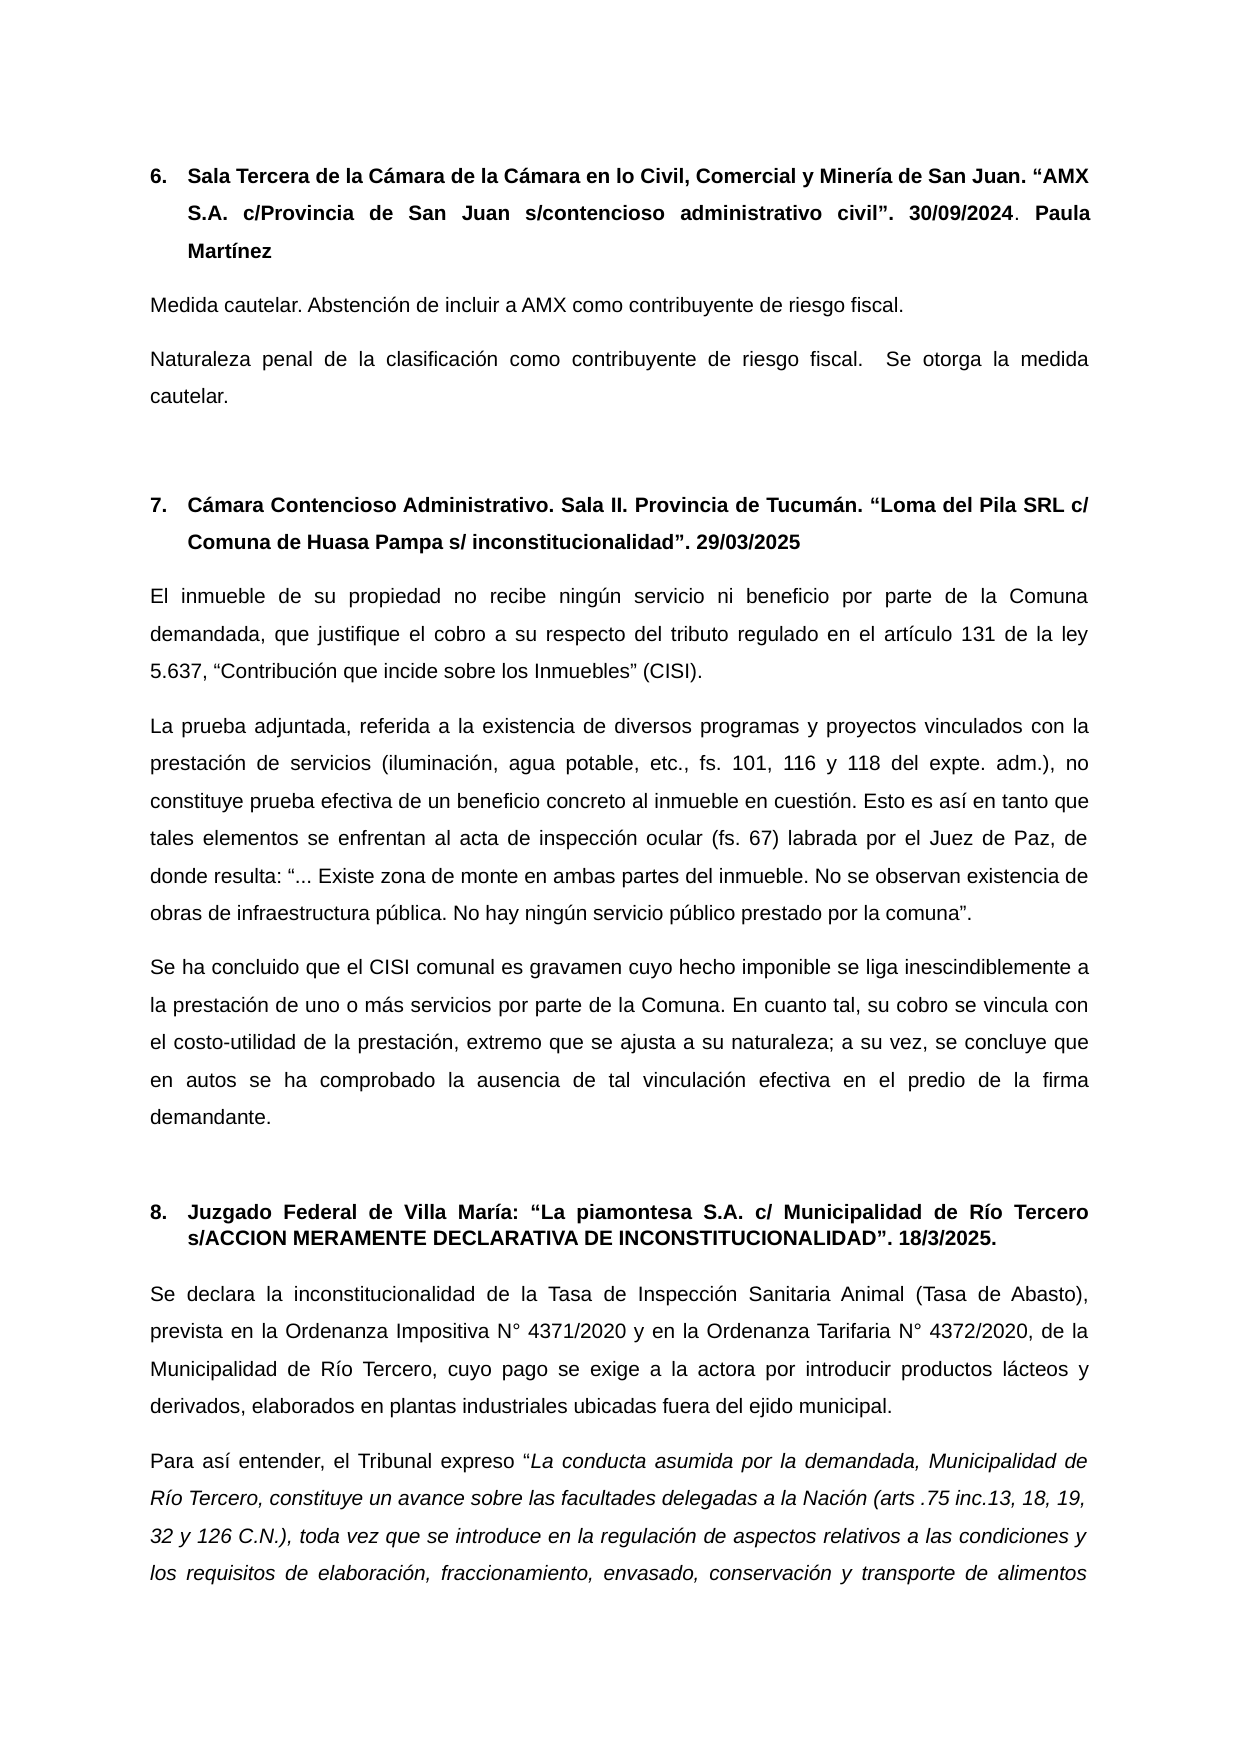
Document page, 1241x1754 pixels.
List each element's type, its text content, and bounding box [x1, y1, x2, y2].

list Cámara Contencioso Administrativo. Sala II. Provincia de Tucumán. “Loma del Pila SRL c/ Comuna de Huasa Pampa s/ inconstitucionalidad”. 29/03/2025 [150, 479, 1090, 554]
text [150, 1435, 1090, 1585]
text Medida cautelar. Abstención de incluir a AMX como contribuyente de riesgo fiscal. [150, 279, 1090, 317]
list Sala Tercera de la Cámara de la Cámara en lo Civil, Comercial y Minería de San Juan. “AMX S.A. c/Provincia de San Juan s/contencioso administrativo civil”. 30/09/2024. Paula Martínez [150, 150, 1090, 262]
text Naturaleza penal de la clasificación como contribuyente de riesgo fiscal. Se otorga la medida cautelar. [150, 333, 1090, 408]
list Juzgado Federal de Villa María: “La piamontesa S.A. c/ Municipalidad de Río Tercero s/ACCION MERAMENTE DECLARATIVA DE INCONSTITUCIONALIDAD”. 18/3/2025. [150, 1200, 1090, 1250]
text El inmueble de su propiedad no recibe ningún servicio ni beneficio por parte de la Comuna demandada, que justifique el cobro a su respecto del tributo regulado en el artículo 131 de la ley 5.637, “Contribución que incide sobre los Inmuebles” (CISI). [150, 571, 1090, 683]
text La prueba adjuntada, referida a la existencia de diversos programas y proyectos vinculados con la prestación de servicios (iluminación, agua potable, etc., fs. 101, 116 y 118 del expte. adm.), no constituye prueba efectiva de un beneficio concreto al inmueble en cuestión. Esto es así en tanto que tales elementos se enfrentan al acta de inspección ocular (fs. 67) labrada por el Juez de Paz, de donde resulta: “... Existe zona de monte en ambas partes del inmueble. No se observan existencia de obras de infraestructura pública. No hay ningún servicio público prestado por la comuna”. [150, 700, 1090, 925]
text Se ha concluido que el CISI comunal es gravamen cuyo hecho imponible se liga inescindiblemente a la prestación de uno o más servicios por parte de la Comuna. En cuanto tal, su cobro se vincula con el costo-utilidad de la prestación, extremo que se ajusta a su naturaleza; a su vez, se concluye que en autos se ha comprobado la ausencia de tal vinculación efectiva en el predio de la firma demandante. [150, 942, 1090, 1129]
text Se declara la inconstitucionalidad de la Tasa de Inspección Sanitaria Animal (Tasa de Abasto), prevista en la Ordenanza Impositiva N° 4371/2020 y en la Ordenanza Tarifaria N° 4372/2020, de la Municipalidad de Río Tercero, cuyo pago se exige a la actora por introducir productos lácteos y derivados, elaborados en plantas industriales ubicadas fuera del ejido municipal. [150, 1268, 1090, 1418]
